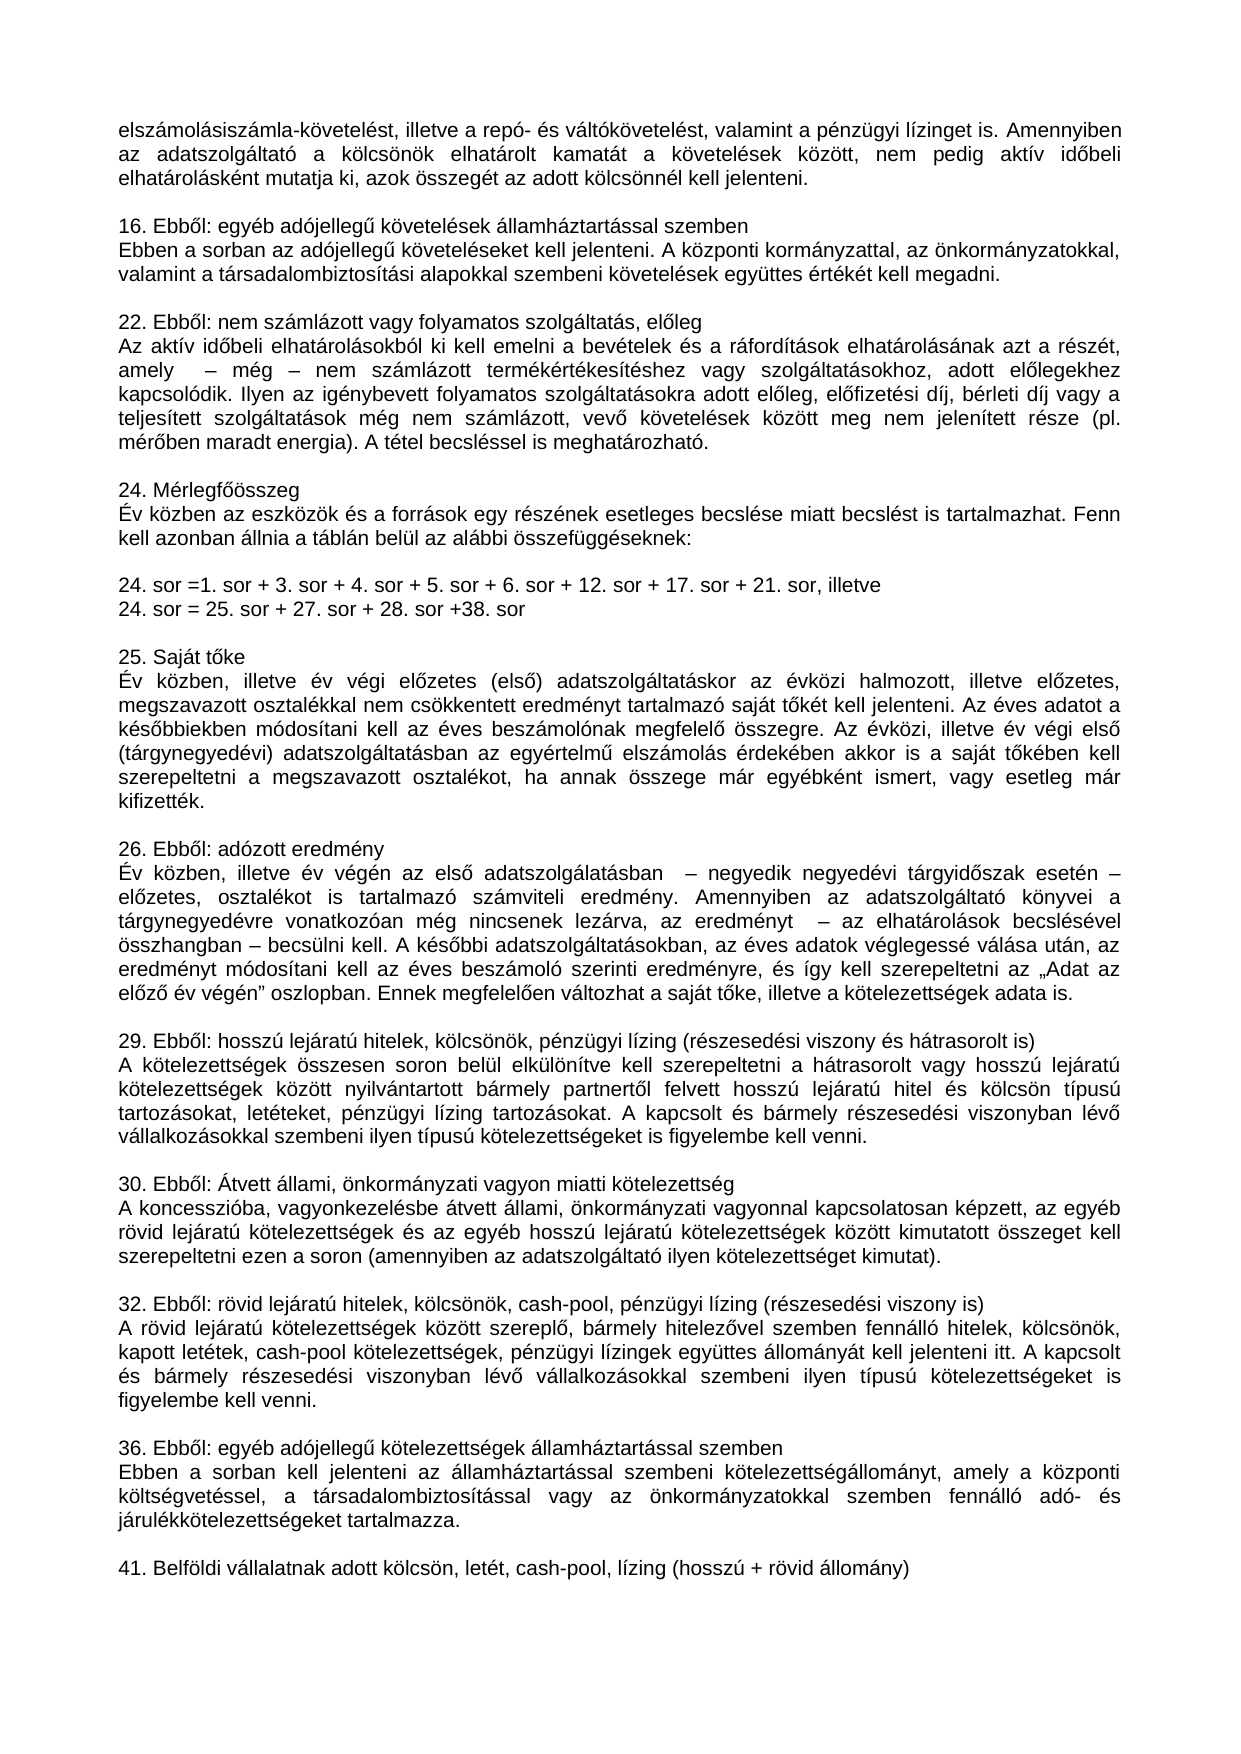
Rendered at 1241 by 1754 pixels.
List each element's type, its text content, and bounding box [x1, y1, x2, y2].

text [118, 118, 1122, 190]
text 36. Ebből: egyéb adójellegű kötelezettségek államháztartással szemben [118, 1436, 1122, 1460]
text 24. sor = 25. sor + 27. sor + 28. sor +38. sor [118, 597, 1122, 621]
text Év közben, illetve év végi előzetes (első) adatszolgáltatáskor az évközi halmozott, illetve előzetes, megszavazott osztalékkal nem csökkentett eredményt tartalmazó saját tőkét kell jelenteni. Az éves adatot a későbbiekben módosítani kell az éves beszámolónak megfelelő összegre. Az évközi, illetve év végi első (tárgynegyedévi) adatszolgáltatásban az egyértelmű elszámolás érdekében akkor is a saját tőkében kell szerepeltetni a megszavazott osztalékot, ha annak összege már egyébként ismert, vagy esetleg már kifizették. [118, 669, 1122, 813]
text 29. Ebből: hosszú lejáratú hitelek, kölcsönök, pénzügyi lízing (részesedési viszony és hátrasorolt is) [118, 1028, 1122, 1052]
text 16. Ebből: egyéb adójellegű követelések államháztartással szemben [118, 214, 1122, 238]
text 24. Mérlegfőösszeg [118, 477, 1122, 501]
text Év közben, illetve év végén az első adatszolgálatásban – negyedik negyedévi tárgyidőszak esetén – előzetes, osztalékot is tartalmazó számviteli eredmény. Amennyiben az adatszolgáltató könyvei a tárgynegyedévre vonatkozóan még nincsenek lezárva, az eredményt – az elhatárolások becslésével összhangban – becsülni kell. A későbbi adatszolgáltatásokban, az éves adatok véglegessé válása után, az eredményt módosítani kell az éves beszámoló szerinti eredményre, és így kell szerepeltetni az „Adat az előző év végén” oszlopban. Ennek megfelelően változhat a saját tőke, illetve a kötelezettségek adata is. [118, 861, 1122, 1004]
text 25. Saját tőke [118, 645, 1122, 669]
text A koncesszióba, vagyonkezelésbe átvett állami, önkormányzati vagyonnal kapcsolatosan képzett, az egyéb rövid lejáratú kötelezettségek és az egyéb hosszú lejáratú kötelezettségek között kimutatott összeget kell szerepeltetni ezen a soron (amennyiben az adatszolgáltató ilyen kötelezettséget kimutat). [118, 1196, 1122, 1268]
text 26. Ebből: adózott eredmény [118, 837, 1122, 861]
text 32. Ebből: rövid lejáratú hitelek, kölcsönök, cash-pool, pénzügyi lízing (részesedési viszony is) [118, 1292, 1122, 1316]
text 41. Belföldi vállalatnak adott kölcsön, letét, cash-pool, lízing (hosszú + rövid állomány) [118, 1556, 1122, 1579]
text 22. Ebből: nem számlázott vagy folyamatos szolgáltatás, előleg [118, 310, 1122, 334]
text A kötelezettségek összesen soron belül elkülönítve kell szerepeltetni a hátrasorolt vagy hosszú lejáratú kötelezettségek között nyilvántartott bármely partnertől felvett hosszú lejáratú hitel és kölcsön típusú tartozásokat, letéteket, pénzügyi lízing tartozásokat. A kapcsolt és bármely részesedési viszonyban lévő vállalkozásokkal szembeni ilyen típusú kötelezettségeket is figyelembe kell venni. [118, 1052, 1122, 1148]
text Az aktív időbeli elhatárolásokból ki kell emelni a bevételek és a ráfordítások elhatárolásának azt a részét, amely – még – nem számlázott termékértékesítéshez vagy szolgáltatásokhoz, adott előlegekhez kapcsolódik. Ilyen az igénybevett folyamatos szolgáltatásokra adott előleg, előfizetési díj, bérleti díj vagy a teljesített szolgáltatások még nem számlázott, vevő követelések között meg nem jelenített része (pl. mérőben maradt energia). A tétel becsléssel is meghatározható. [118, 334, 1122, 453]
text 30. Ebből: Átvett állami, önkormányzati vagyon miatti kötelezettség [118, 1172, 1122, 1196]
text 24. sor =1. sor + 3. sor + 4. sor + 5. sor + 6. sor + 12. sor + 17. sor + 21. sor, illetve [118, 573, 1122, 597]
text Év közben az eszközök és a források egy részének esetleges becslése miatt becslést is tartalmazhat. Fenn kell azonban állnia a táblán belül az alábbi összefüggéseknek: [118, 501, 1122, 549]
text Ebben a sorban az adójellegű követeléseket kell jelenteni. A központi kormányzattal, az önkormányzatokkal, valamint a társadalombiztosítási alapokkal szembeni követelések együttes értékét kell megadni. [118, 238, 1122, 286]
text Ebben a sorban kell jelenteni az államháztartással szembeni kötelezettségállományt, amely a központi költségvetéssel, a társadalombiztosítással vagy az önkormányzatokkal szemben fennálló adó- és járulékkötelezettségeket tartalmazza. [118, 1460, 1122, 1532]
text A rövid lejáratú kötelezettségek között szereplő, bármely hitelezővel szemben fennálló hitelek, kölcsönök, kapott letétek, cash-pool kötelezettségek, pénzügyi lízingek együttes állományát kell jelenteni itt. A kapcsolt és bármely részesedési viszonyban lévő vállalkozásokkal szembeni ilyen típusú kötelezettségeket is figyelembe kell venni. [118, 1316, 1122, 1412]
